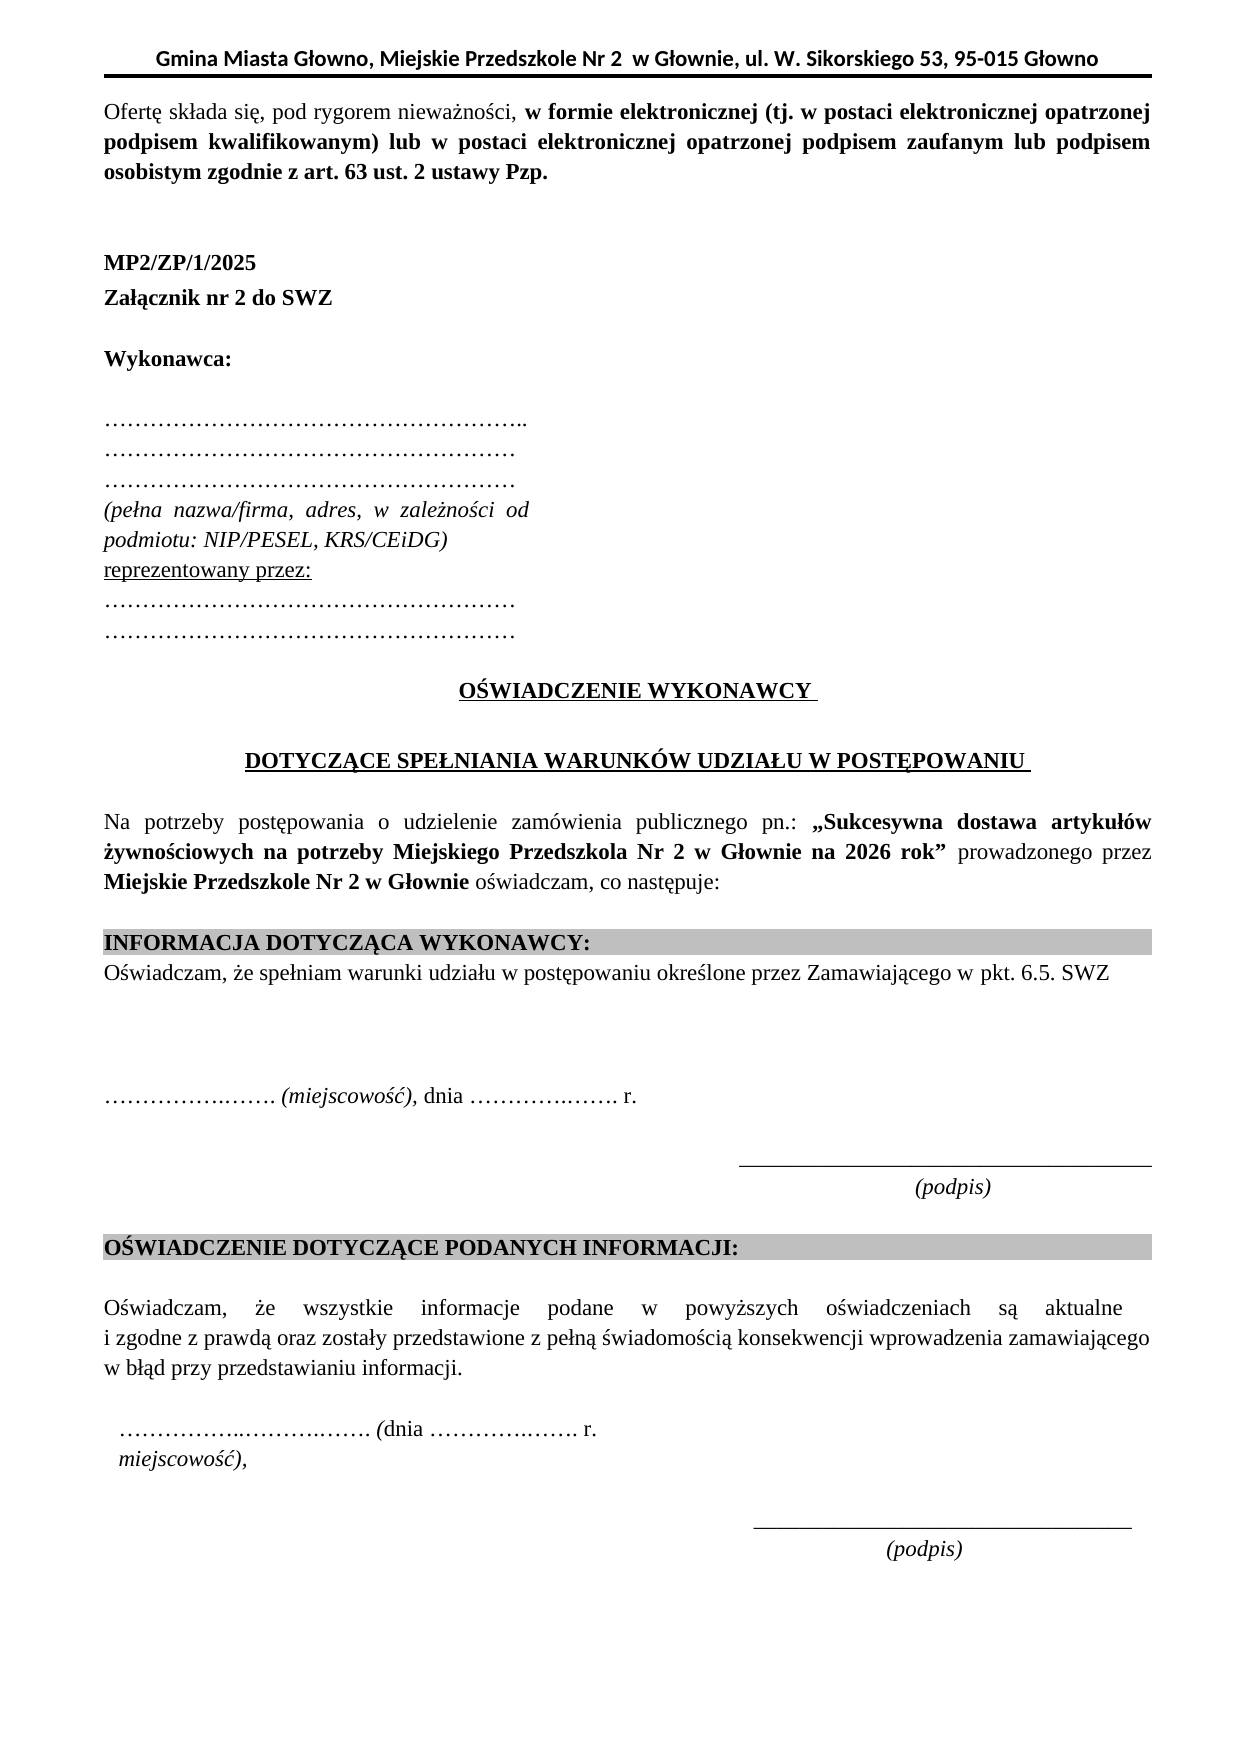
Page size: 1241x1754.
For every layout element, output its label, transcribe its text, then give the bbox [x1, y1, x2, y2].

text Oświadczam, że wszystkie informacje podane w powyższych oświadczeniach są aktualne i zgodne z prawdą oraz zostały przedstawione z pełną świadomością konsekwencji wprowadzenia zamawiającego w błąd przy przedstawianiu informacji. [103, 1294, 1152, 1381]
text ………………………………………………..……………………………………………………………………………………………… [103, 405, 532, 492]
text MP2/ZP/1/2025 [103, 249, 1152, 275]
text ……………..……….……. (dnia ………….……. r. [118, 1415, 1152, 1441]
text Ofertę składa się, pod rygorem nieważności, w formie elektronicznej (tj. w postaci elektronicznej opatrzonej podpisem kwalifikowanym) lub w postaci elektronicznej opatrzonej podpisem zaufanym lub podpisem osobistym zgodnie z art. 63 ust. 2 ustawy Pzp. [103, 98, 1152, 185]
text ……………………………………………………………………………………………… [103, 587, 532, 643]
text OŚWIADCZENIE WYKONAWCY [118, 677, 1152, 703]
text ____________________________________ [118, 1143, 1152, 1169]
text miejscowość), [118, 1445, 1152, 1471]
text Wykonawca: [103, 345, 1152, 371]
text Załącznik nr 2 do SWZ [103, 284, 1152, 311]
text OŚWIADCZENIE DOTYCZĄCE PODANYCH INFORMACJI: [103, 1234, 1152, 1260]
text _________________________________ [753, 1504, 1152, 1531]
text (pełna nazwa/firma, adres, w zależności od podmiotu: NIP/PESEL, KRS/CEiDG) [103, 496, 532, 552]
text …………….……. (miejscowość), dnia ………….……. r. [103, 1083, 1152, 1109]
text (podpis) [841, 1173, 1152, 1199]
text DOTYCZĄCE SPEŁNIANIA WARUNKÓW UDZIAŁU W POSTĘPOWANIU [118, 747, 1152, 774]
text (podpis) [813, 1535, 1152, 1561]
text Na potrzeby postępowania o udzielenie zamówienia publicznego pn.: „Sukcesywna dostawa artykułów żywnościowych na potrzeby Miejskiego Przedszkola Nr 2 w Głownie na 2026 rok” prowadzonego przez Miejskie Przedszkole Nr 2 w Głownie oświadczam, co następuje: [103, 808, 1152, 895]
text Oświadczam, że spełniam warunki udziału w postępowaniu określone przez Zamawiającego w pkt. 6.5. SWZ [103, 959, 1152, 985]
text reprezentowany przez: [103, 556, 1152, 583]
text INFORMACJA DOTYCZĄCA WYKONAWCY: [103, 929, 1152, 955]
